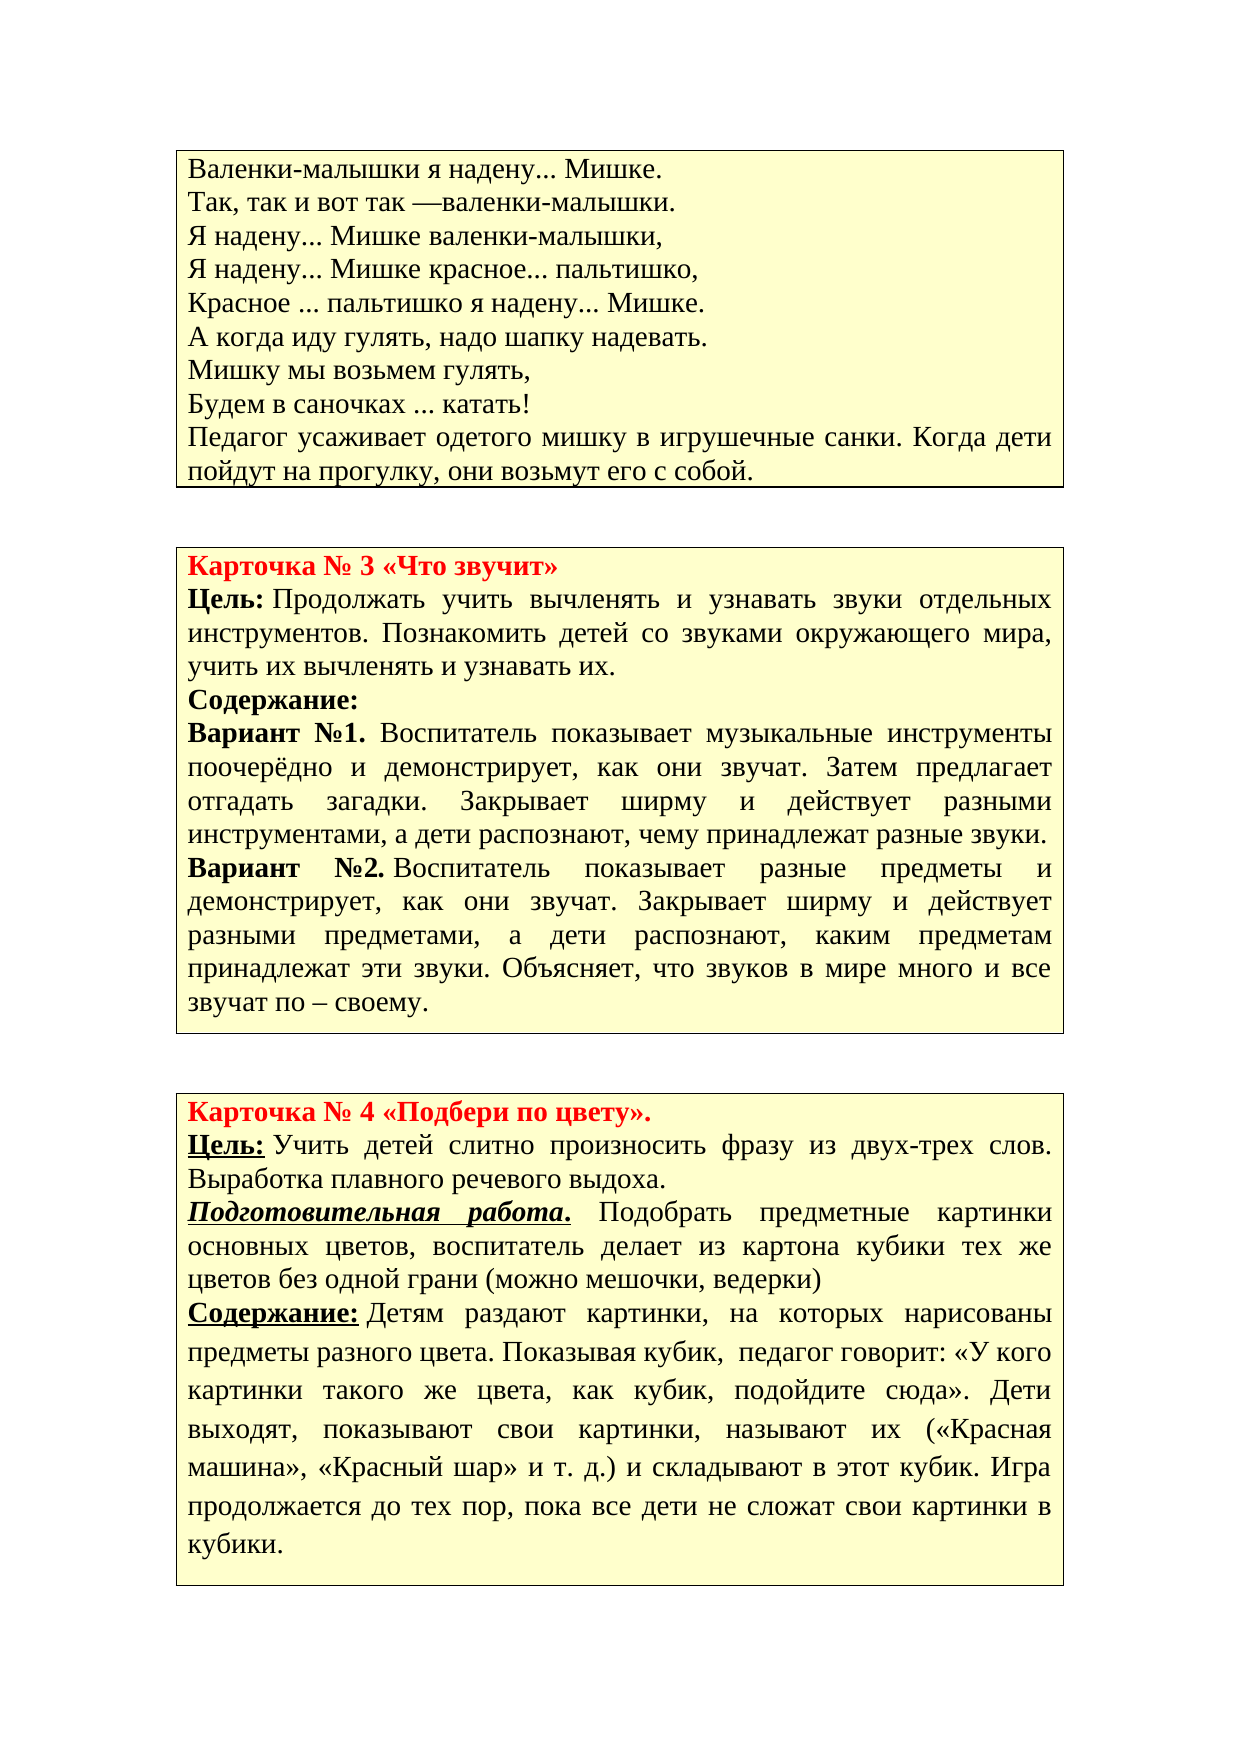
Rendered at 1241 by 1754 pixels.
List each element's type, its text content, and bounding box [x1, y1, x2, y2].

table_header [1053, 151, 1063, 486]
table_header Карточка № 4 «Подбери по цвету». Цель: Учить детей слитно произносить фразу из двух-трех слов. Выработка плавного речевого выдоха. Подготовительная работа. Подобрать предметные картинки основных цветов, воспитатель делает из картона кубики тех же цветов без одной грани (можно мешочки, ведерки) Содержание: Детям раздают картинки, на которых нарисованы предметы разного цвета. Показывая кубик, педагог говорит: «У кого картинки такого же цвета, как кубик, подойдите сюда». Дети выходят, показывают свои картинки, называют их («Красная машина», «Красный шар» и т. д.) и складывают в этот кубик. Игра продолжается до тех пор, пока все дети не сложат свои картинки в кубики. [177, 1094, 1063, 1585]
table_header Карточка № 3 «Что звучит» Цель: Продолжать учить вычленять и узнавать звуки отдельных инструментов. Познакомить детей со звуками окружающего мира, учить их вычленять и узнавать их. Содержание: Вариант №1. Воспитатель показывает музыкальные инструменты поочерёдно и демонстрирует, как они звучат. Затем предлагает отгадать загадки. Закрывает ширму и действует разными инструментами, а дети распознают, чему принадлежат разные звуки. Вариант №2. Воспитатель показывает разные предметы и демонстрирует, как они звучат. Закрывает ширму и действует разными предметами, а дети распознают, каким предметам принадлежат эти звуки. Объясняет, что звуков в мире много и все звучат по – своему. [177, 548, 1063, 1032]
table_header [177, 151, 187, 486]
